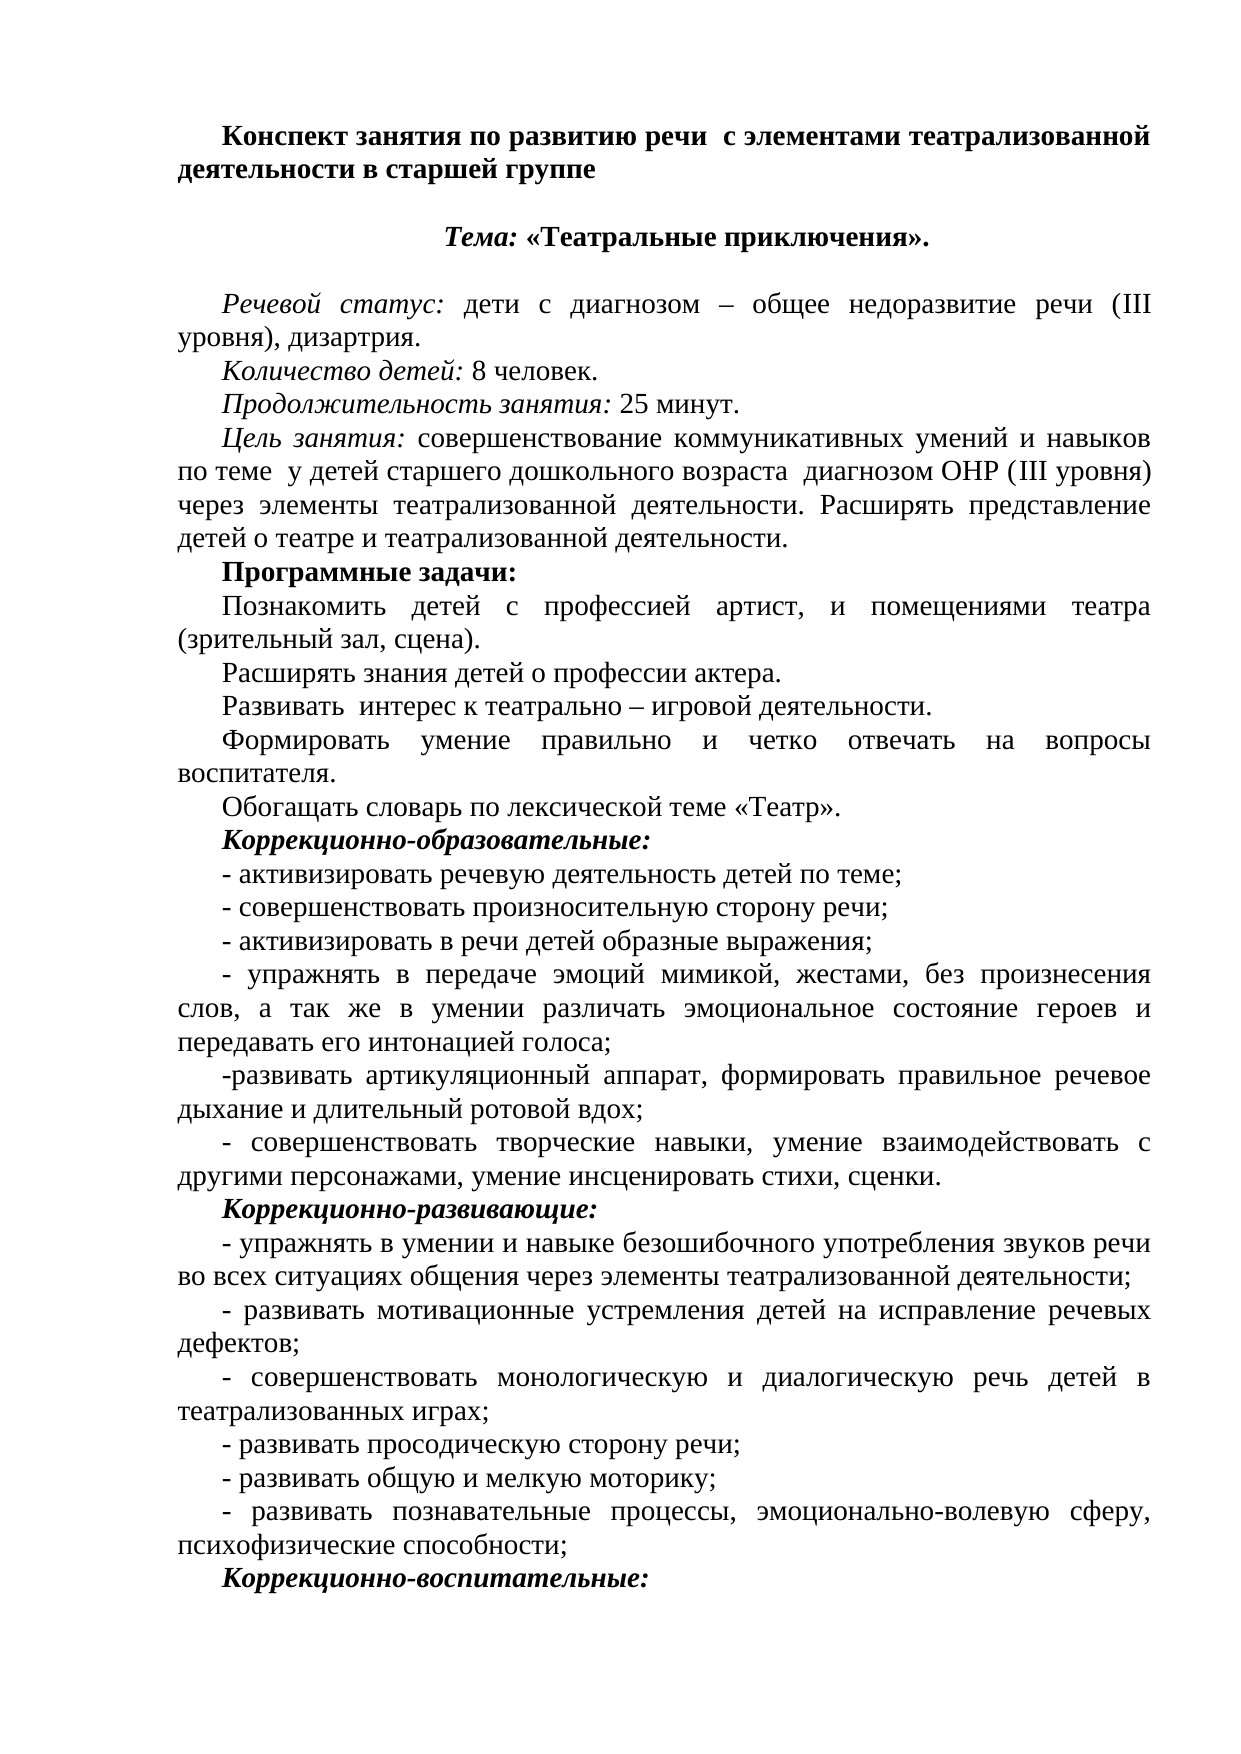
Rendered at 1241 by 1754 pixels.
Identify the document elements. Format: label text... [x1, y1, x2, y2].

text - активизировать речевую деятельность детей по теме; [177, 856, 1152, 889]
text Тема: «Театральные приключения». [177, 219, 1152, 252]
text - упражнять в умении и навыке безошибочного употребления звуков речи во всех ситуациях общения через элементы театрализованной деятельности; [177, 1225, 1152, 1292]
text - совершенствовать творческие навыки, умение взаимодействовать с другими персонажами, умение инсценировать стихи, сценки. [177, 1124, 1152, 1191]
text Речевой статус: дети с диагнозом – общее недоразвитие речи (III уровня), дизартрия. [177, 286, 1152, 353]
text - совершенствовать произносительную сторону речи; [177, 889, 1152, 923]
text - развивать общую и мелкую моторику; [177, 1460, 1152, 1493]
text - активизировать в речи детей образные выражения; [177, 923, 1152, 957]
text Коррекционно-воспитательные: [177, 1560, 1152, 1594]
text - развивать познавательные процессы, эмоционально-волевую сферу, психофизические способности; [177, 1493, 1152, 1560]
text Формировать умение правильно и четко отвечать на вопросы воспитателя. [177, 722, 1152, 789]
text Конспект занятия по развитию речи с элементами театрализованной деятельности в старшей группе [177, 118, 1152, 185]
text Познакомить детей с профессией артист, и помещениями театра (зрительный зал, сцена). [177, 588, 1152, 655]
text Обогащать словарь по лексической теме «Театр». [177, 789, 1152, 822]
text Развивать интерес к театрально – игровой деятельности. [177, 688, 1152, 722]
text Программные задачи: [177, 554, 1152, 588]
text - развивать мотивационные устремления детей на исправление речевых дефектов; [177, 1292, 1152, 1359]
text -развивать артикуляционный аппарат, формировать правильное речевое дыхание и длительный ротовой вдох; [177, 1057, 1152, 1124]
text Количество детей: 8 человек. [177, 353, 1152, 386]
text Цель занятия: совершенствование коммуникативных умений и навыков по теме у детей старшего дошкольного возраста диагнозом ОНР (III уровня) через элементы театрализованной деятельности. Расширять представление детей о театре и театрализованной деятельности. [177, 420, 1152, 554]
text Расширять знания детей о профессии актера. [177, 655, 1152, 688]
text - упражнять в передаче эмоций мимикой, жестами, без произнесения слов, а так же в умении различать эмоциональное состояние героев и передавать его интонацией голоса; [177, 957, 1152, 1057]
text - развивать просодическую сторону речи; [177, 1426, 1152, 1460]
text Коррекционно-образовательные: [177, 822, 1152, 856]
text Продолжительность занятия: 25 минут. [177, 386, 1152, 420]
text - совершенствовать монологическую и диалогическую речь детей в театрализованных играх; [177, 1359, 1152, 1426]
text Коррекционно-развивающие: [177, 1191, 1152, 1225]
